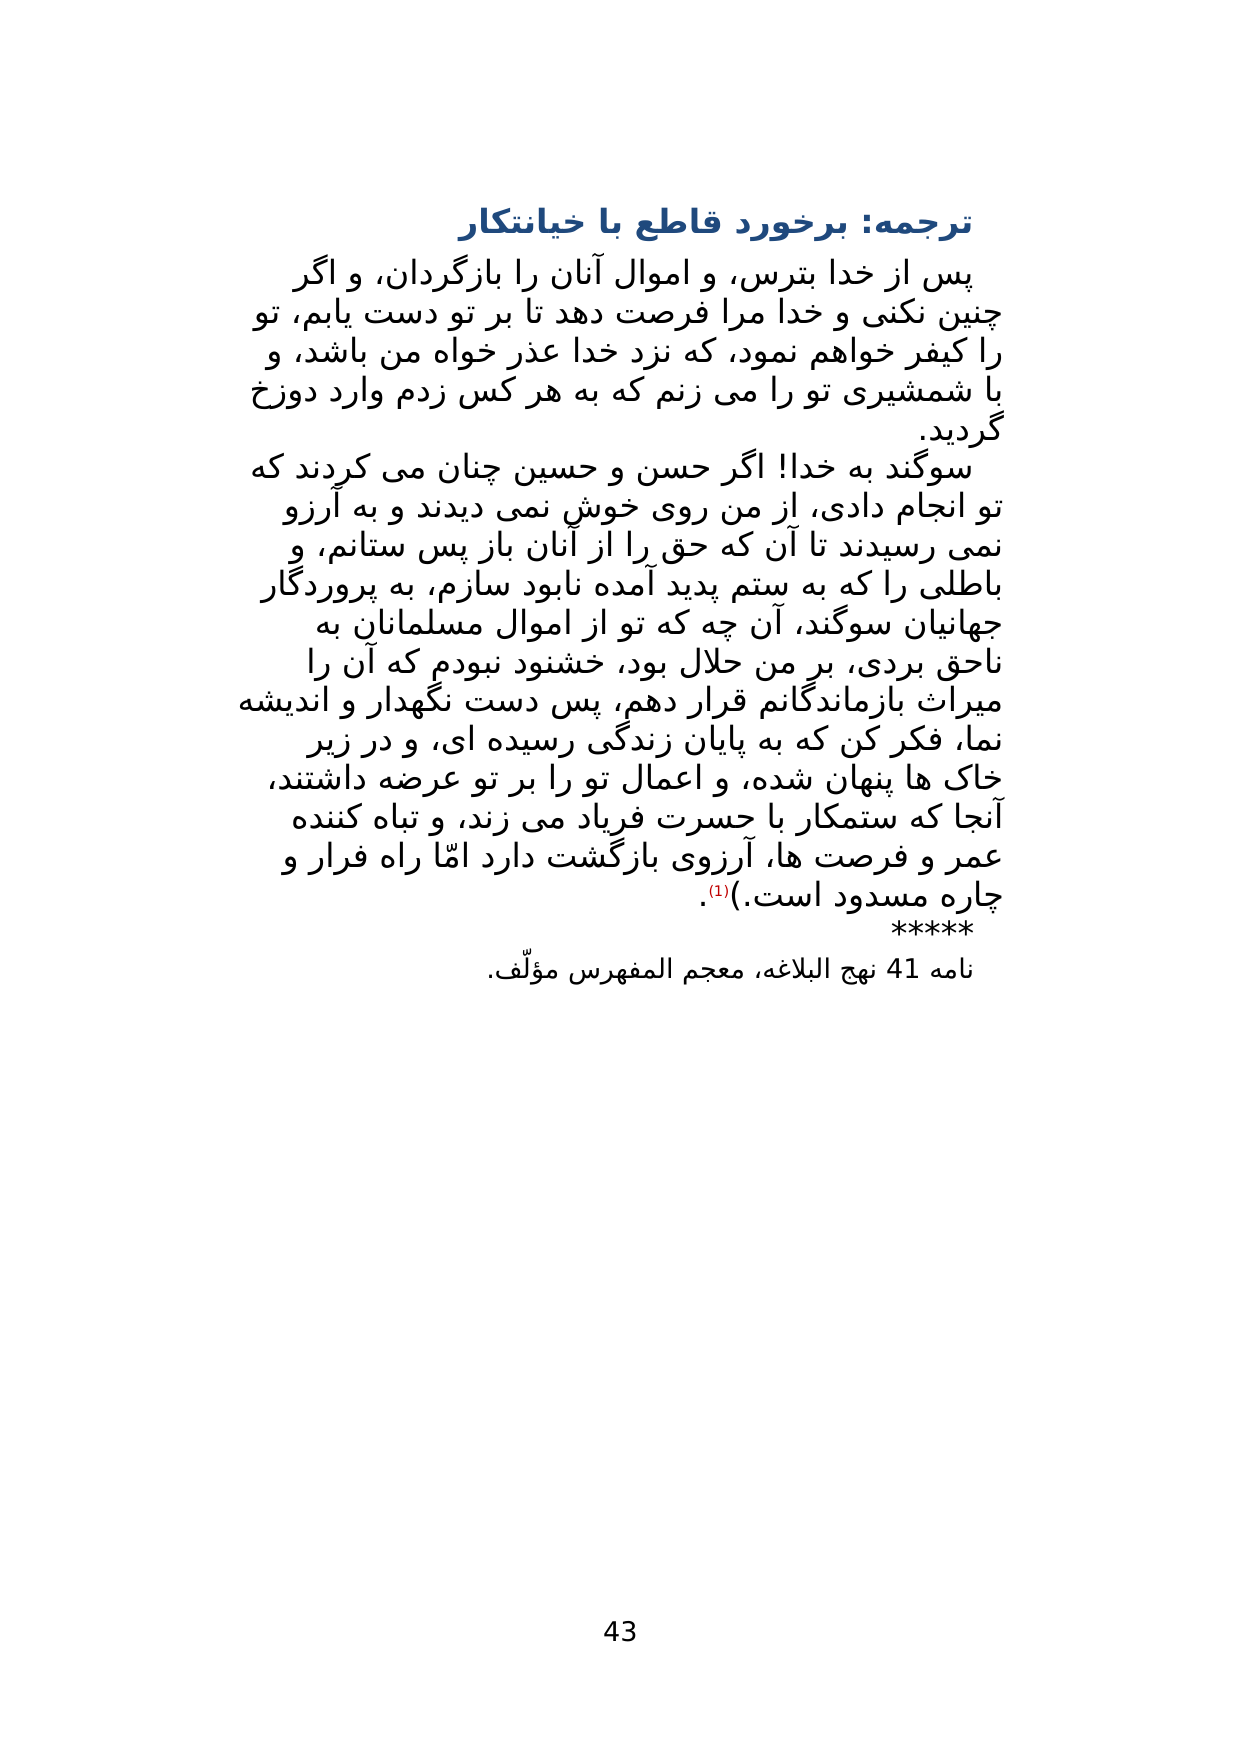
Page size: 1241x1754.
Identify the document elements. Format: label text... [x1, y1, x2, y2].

text ***** [236, 914, 1004, 953]
text سوگند به خدا! اگر حسن و حسین چنان می کردند که تو انجام دادی، از من روی خوش نمی دیدند و به آرزو نمی رسیدند تا آن که حق را از آنان باز پس ستانم، و باطلی را که به ستم پدید آمده نابود سازم، به پروردگار جهانیان سوگند، آن چه که تو از اموال مسلمانان به ناحق بردی، بر من حلال بود، خشنود نبودم که آن را میراث بازماندگانم قرار دهم، پس دست نگهدار و اندیشه نما، فکر کن که به پایان زندگی رسیده ای، و در زیر خاک ها پنهان شده، و اعمال تو را بر تو عرضه داشتند، آنجا که ستمکار با حسرت فریاد می زند، و تباه کننده عمر و فرصت ها، آرزوی بازگشت دارد امّا راه فرار و چاره مسدود است.)(1). [236, 448, 1004, 914]
text پس از خدا بترس، و اموال آنان را بازگردان، و اگر چنین نکنی و خدا مرا فرصت دهد تا بر تو دست یابم، تو را کیفر خواهم نمود، که نزد خدا عذر خواه من باشد، و با شمشیری تو را می زنم که به هر کس زدم وارد دوزخ گردید. [236, 253, 1004, 448]
subtitle ترجمه: برخورد قاطع با خیانتکار [236, 202, 1004, 241]
text نامه 41 نهج البلاغه، معجم المفهرس مؤلّف. [236, 953, 1004, 984]
